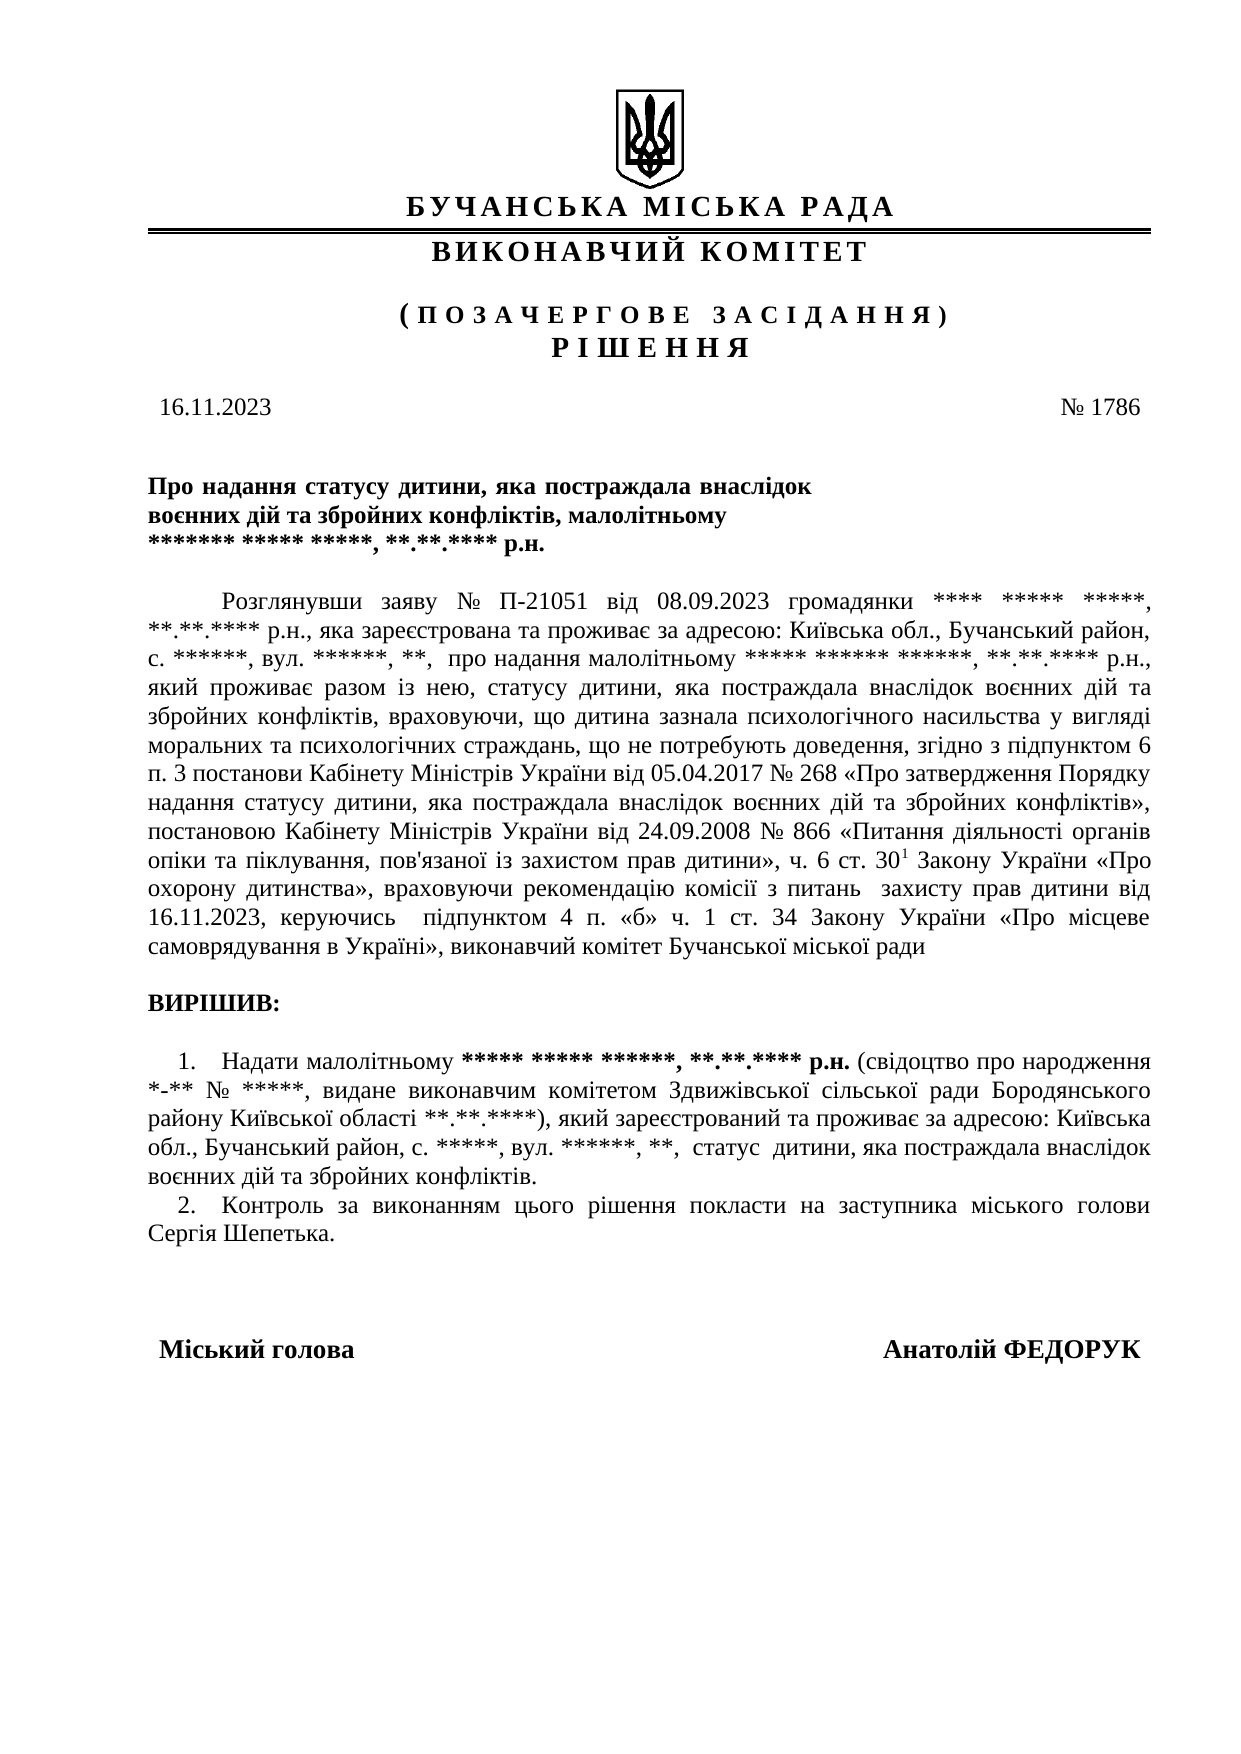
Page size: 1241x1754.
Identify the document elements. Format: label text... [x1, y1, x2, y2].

text ВИРІШИВ: [148, 988, 1152, 1017]
table_header Анатолій ФЕДОРУК [649, 1334, 1152, 1365]
picture [614, 88, 685, 189]
text РІШЕННЯ [148, 330, 1152, 363]
text Про надання статусу дитини, яка постраждала внаслідок воєнних дій та збройних конфліктів, малолітньому [148, 471, 812, 528]
text (ПОЗАЧЕРГОВЕ ЗАСІДАННЯ) [148, 296, 1152, 330]
table_header № 1786 [650, 392, 1152, 442]
list Надати малолітньому ***** ***** ******, **.**.**** р.н. (свідоцтво про народження *-** № *****, видане виконавчим комітетом Здвижівської сільської ради Бородянського району Київської області **.**.****), який зареєстрований та проживає за адресою: Київська обл., Бучанський район, с. *****, вул. ******, **, статус дитини, яка постраждала внаслідок воєнних дій та збройних конфліктів. [148, 1046, 1152, 1190]
table_header Міський голова [148, 1334, 649, 1365]
text Розглянувши заяву № П-21051 від 08.09.2023 громадянки **** ***** *****, **.**.**** р.н., яка зареєстрована та проживає за адресою: Київська обл., Бучанський район, с. ******, вул. ******, **, про надання малолітньому ***** ****** ******, **.**.**** р.н., який проживає разом із нею, статусу дитини, яка постраждала внаслідок воєнних дій та збройних конфліктів, враховуючи, що дитина зазнала психологічного насильства у вигляді моральних та психологічних страждань, що не потребують доведення, згідно з підпунктом 6 п. 3 постанови Кабінету Міністрів України від 05.04.2017 № 268 «Про затвердження Порядку надання статусу дитини, яка постраждала внаслідок воєнних дій та збройних конфліктів», постановою Кабінету Міністрів України від 24.09.2008 № 866 «Питання діяльності органів опіки та піклування, пов'язаної із захистом прав дитини», ч. 6 ст. 301 Закону України «Про охорону дитинства», враховуючи рекомендацію комісії з питань захисту прав дитини від 16.11.2023, керуючись підпунктом 4 п. «б» ч. 1 ст. 34 Закону України «Про місцеве самоврядування в Україні», виконавчий комітет Бучанської міської ради [148, 586, 1152, 960]
text БУЧАНСЬКА МІСЬКА РАДА [148, 189, 1152, 223]
table_header ВИКОНАВЧИЙ КОМІТЕТ [148, 234, 1151, 296]
text ******* ***** *****, **.**.**** р.н. [148, 528, 812, 557]
table_header 16.11.2023 [148, 392, 650, 442]
list Контроль за виконанням цього рішення покласти на заступника міського голови Сергія Шепетька. [148, 1190, 1152, 1247]
